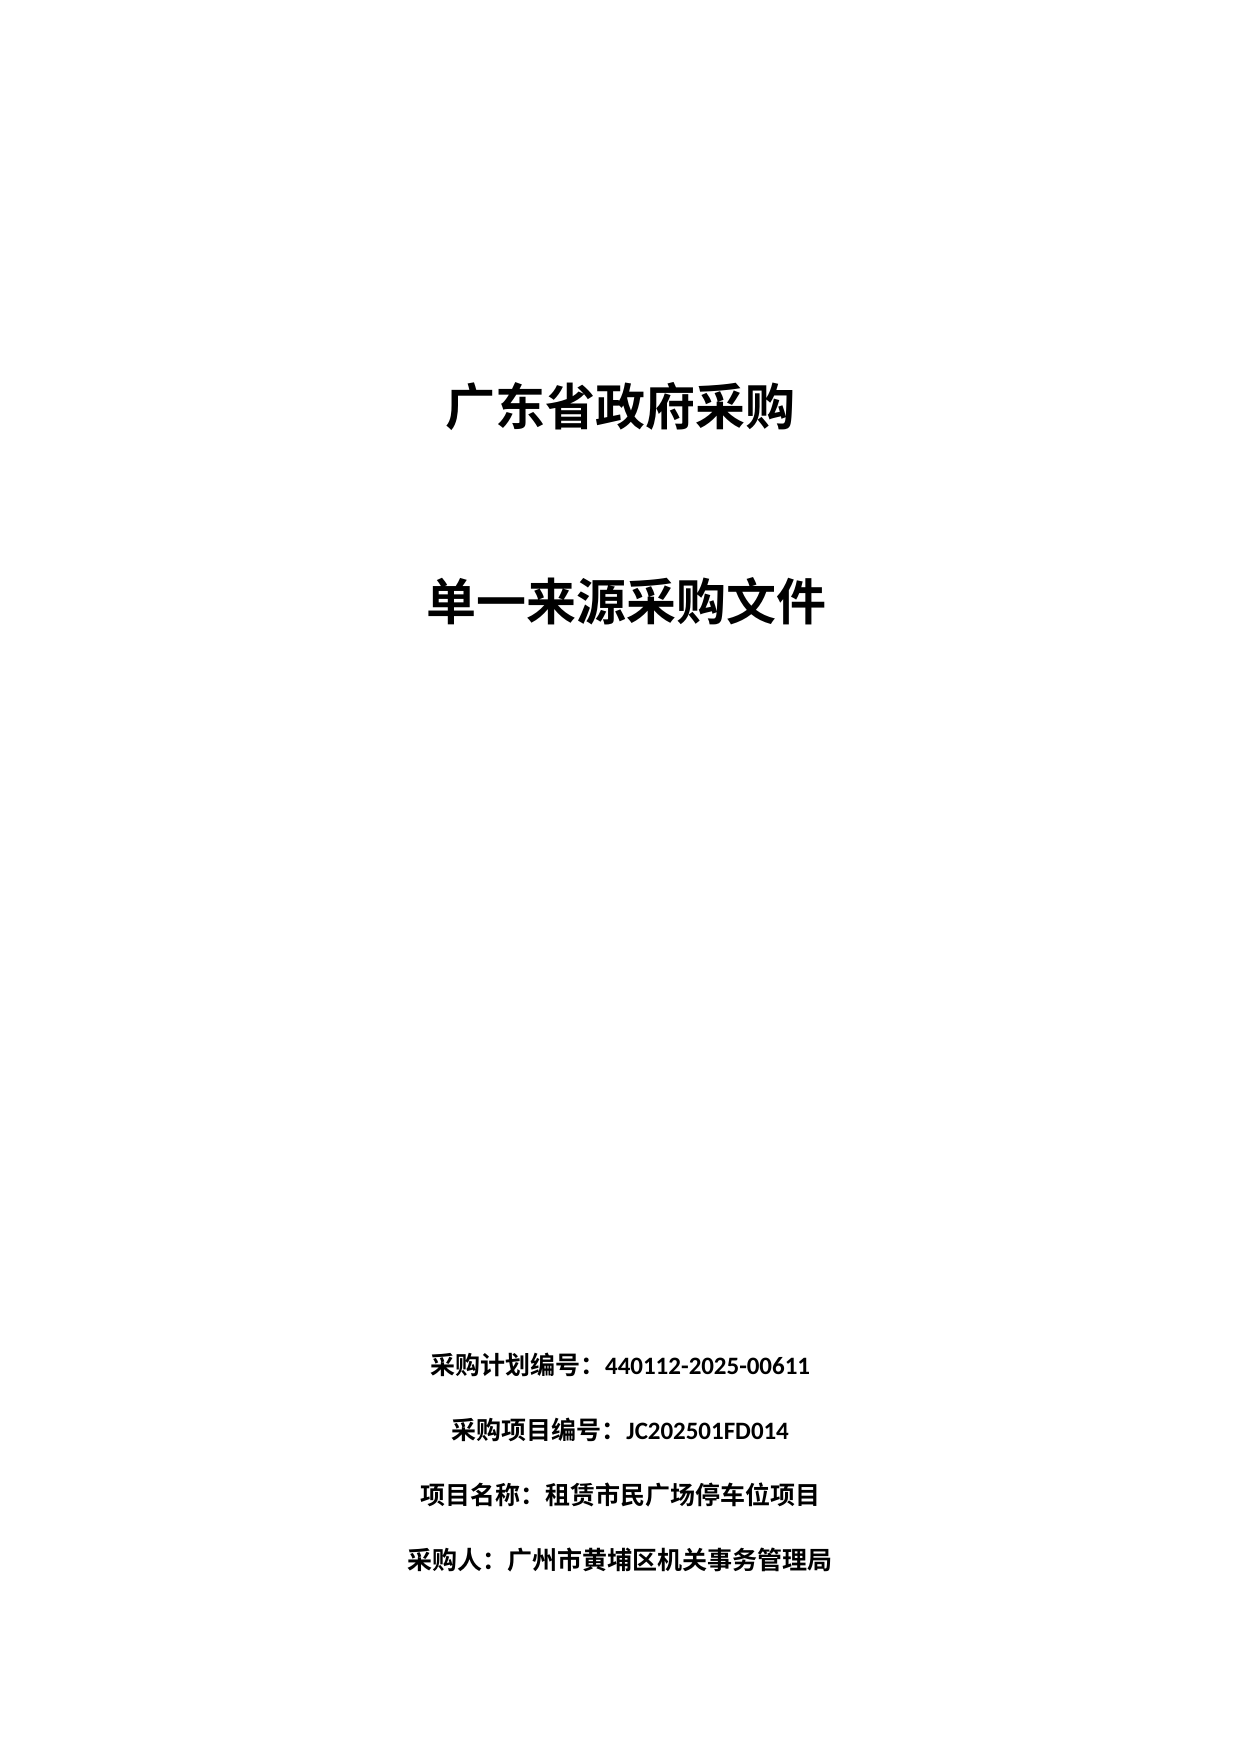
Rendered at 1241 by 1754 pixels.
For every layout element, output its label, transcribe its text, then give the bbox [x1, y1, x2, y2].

text 采购项目编号：JC202501FD014 [187, 1397, 1053, 1462]
text 单一来源采购文件 [187, 552, 1053, 1332]
text 采购人：广州市黄埔区机关事务管理局 [187, 1527, 1053, 1592]
text 采购计划编号：440112-2025-00611 [187, 1332, 1053, 1397]
text 广东省政府采购 [187, 357, 1053, 454]
text 项目名称：租赁市民广场停车位项目 [187, 1462, 1053, 1527]
